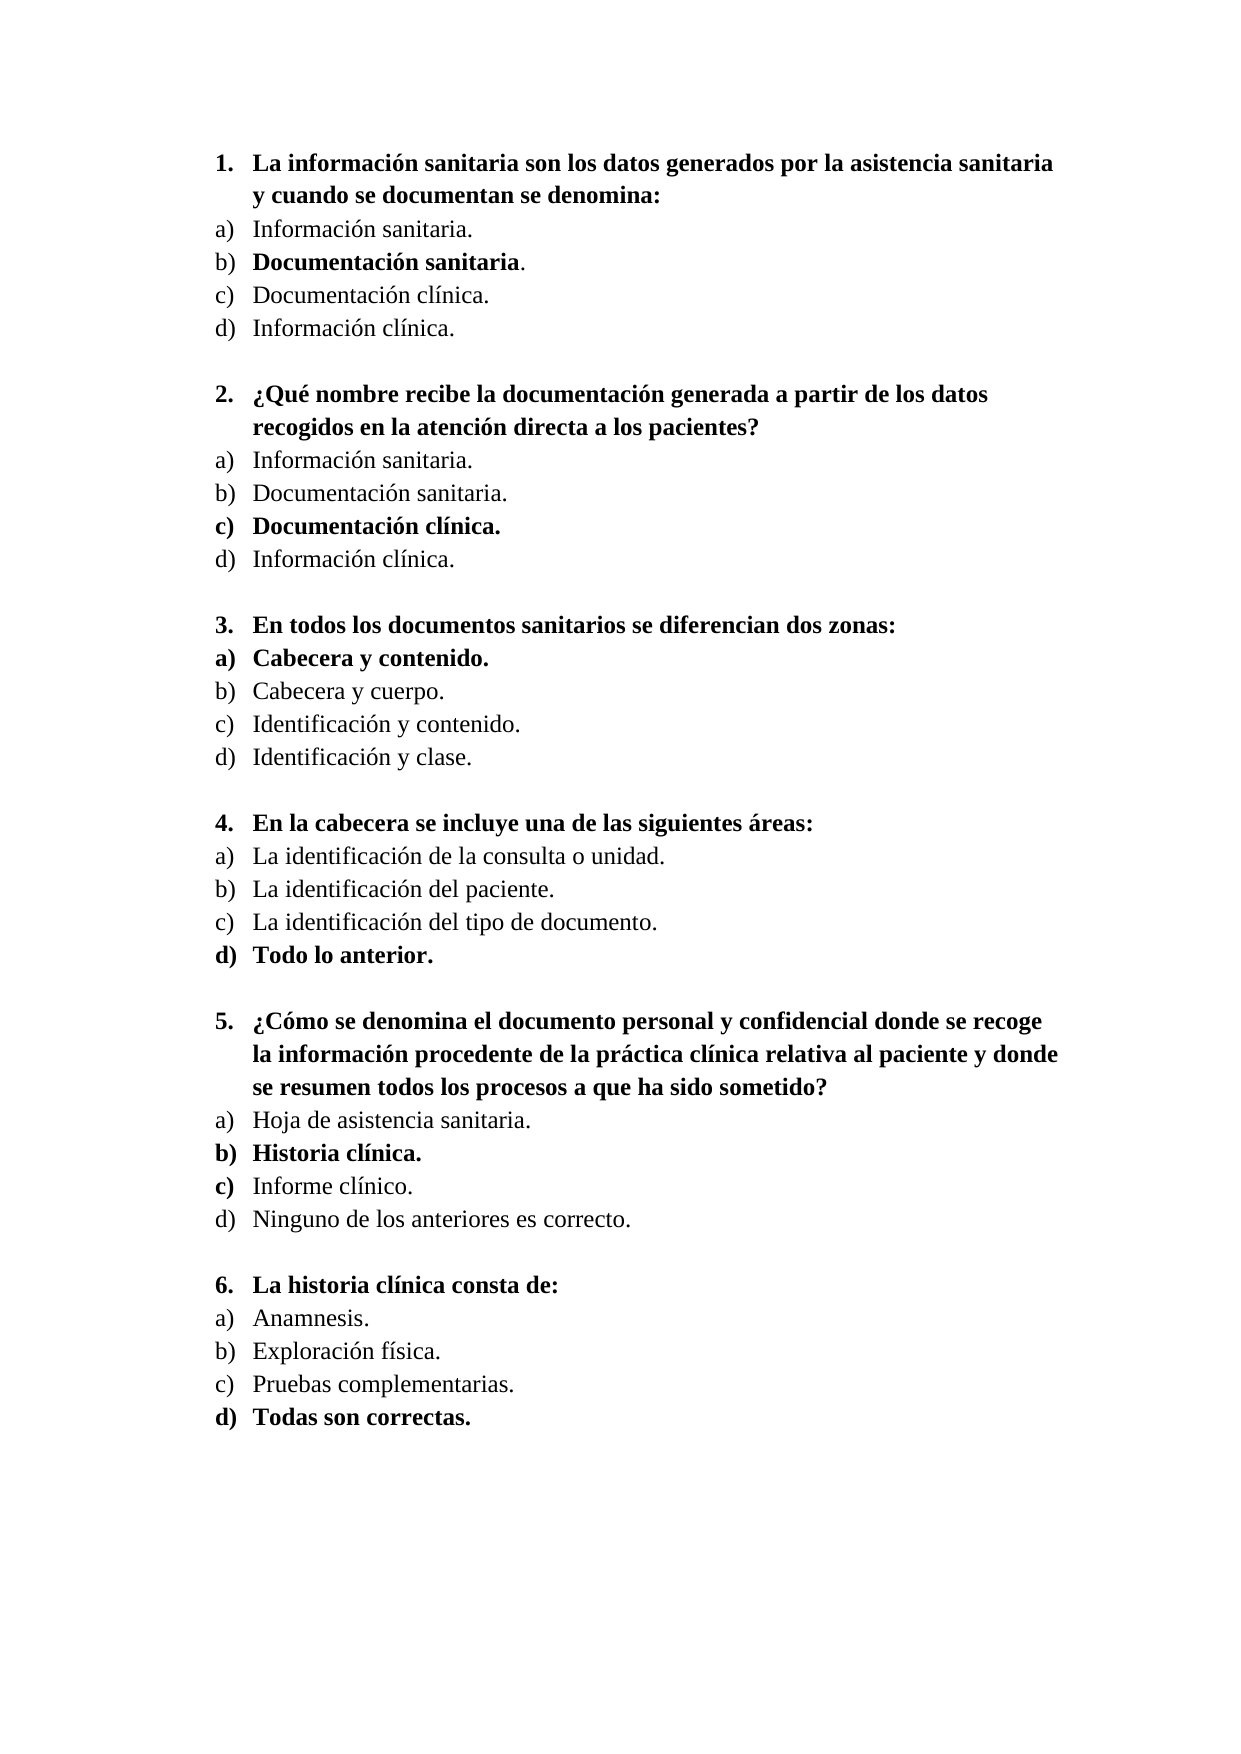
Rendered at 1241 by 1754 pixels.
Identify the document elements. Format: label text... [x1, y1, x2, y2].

list Hoja de asistencia sanitaria. [215, 1105, 1063, 1134]
list Identificación y contenido. [215, 709, 1063, 738]
list Anamnesis. [215, 1303, 1063, 1332]
list Cabecera y contenido. [215, 643, 1063, 672]
list Historia clínica. [215, 1138, 1063, 1167]
list Pruebas complementarias. [215, 1369, 1063, 1398]
list Cabecera y cuerpo. [215, 676, 1063, 705]
list Todo lo anterior. [215, 940, 1063, 969]
list Información sanitaria. [215, 445, 1063, 473]
list La información sanitaria son los datos generados por la asistencia sanitaria y cuando se documentan se denomina: [215, 148, 1063, 209]
list Documentación clínica. [215, 280, 1063, 308]
list La identificación de la consulta o unidad. [215, 841, 1063, 870]
list La identificación del tipo de documento. [215, 907, 1063, 936]
list Documentación clínica. [215, 511, 1063, 539]
list La identificación del paciente. [215, 874, 1063, 903]
list Ninguno de los anteriores es correcto. [215, 1204, 1063, 1233]
list Identificación y clase. [215, 742, 1063, 771]
list Exploración física. [215, 1336, 1063, 1365]
list ¿Cómo se denomina el documento personal y confidencial donde se recoge la información procedente de la práctica clínica relativa al paciente y donde se resumen todos los procesos a que ha sido sometido? [215, 1006, 1063, 1101]
list En todos los documentos sanitarios se diferencian dos zonas: [215, 610, 1063, 639]
list Todas son correctas. [215, 1402, 1063, 1431]
list Información clínica. [215, 313, 1063, 341]
list Informe clínico. [215, 1171, 1063, 1200]
list En la cabecera se incluye una de las siguientes áreas: [215, 808, 1063, 837]
list La historia clínica consta de: [215, 1270, 1063, 1299]
list Documentación sanitaria. [215, 478, 1063, 507]
list Documentación sanitaria. [215, 247, 1063, 275]
list Información sanitaria. [215, 214, 1063, 242]
list ¿Qué nombre recibe la documentación generada a partir de los datos recogidos en la atención directa a los pacientes? [215, 379, 1063, 441]
list Información clínica. [215, 544, 1063, 573]
